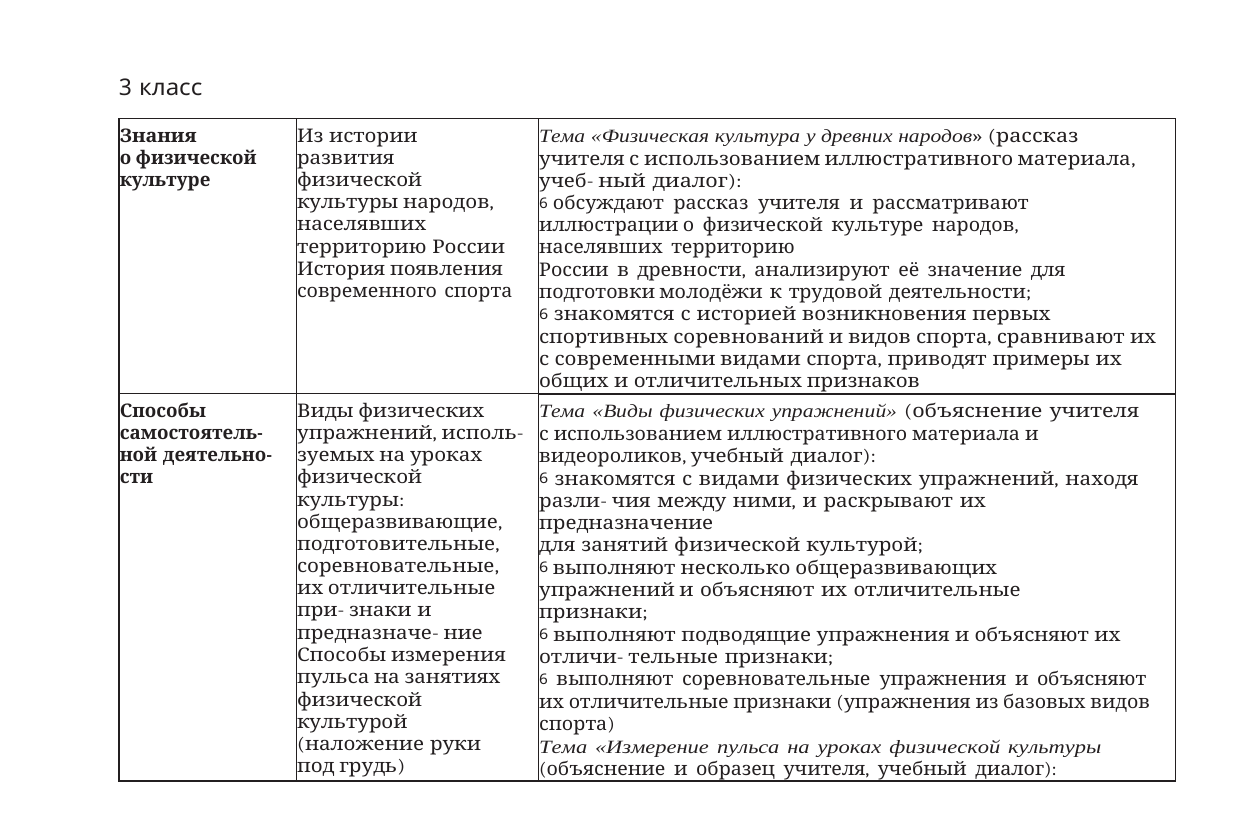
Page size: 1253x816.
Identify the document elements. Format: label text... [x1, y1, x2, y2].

table_header Из истории развития физической культуры народов, населявших территорию России История появления современного спорта [297, 119, 538, 393]
table_header Тема «Физическая культура у древних народов» (рассказ учителя с использованием иллюстративного материала, учеб- ный диалог): 6 обсуждают рассказ учителя и рассматривают иллюстрации о физической культуре народов, населявших территорию России в древности, анализируют её значение для подготовки молодёжи к трудовой деятельности; 6 знакомятся с историей возникновения первых спортивных соревнований и видов спорта, сравнивают их с современными видами спорта, приводят примеры их общих и отличительных признаков [539, 119, 1175, 393]
table_cell Тема «Виды физических упражнений» (объяснение учителя с использованием иллюстративного материала и видеороликов, учебный диалог): 6 знакомятся с видами физических упражнений, находя разли- чия между ними, и раскрывают их предназначение для занятий физической культурой; 6 выполняют несколько общеразвивающих упражнений и объясняют их отличительные признаки; 6 выполняют подводящие упражнения и объясняют их отличи- тельные признаки; 6 выполняют соревновательные упражнения и объясняют их отличительные признаки (упражнения из базовых видов спорта) Тема «Измерение пульса на уроках физической культуры (объяснение и образец учителя, учебный диалог): [539, 395, 1175, 780]
table_cell Способы самостоятель- ной деятельно- сти [120, 394, 296, 780]
table_cell Виды физических упражнений, исполь- зуемых на уроках физической культуры: общеразвивающие, подготовительные, соревновательные, их отличительные при- знаки и предназначе- ние Способы измерения пульса на занятиях физической культурой (наложение руки под грудь) [297, 394, 538, 780]
table_header Знания о физической культуре [120, 119, 296, 393]
list класс [119, 71, 1189, 102]
